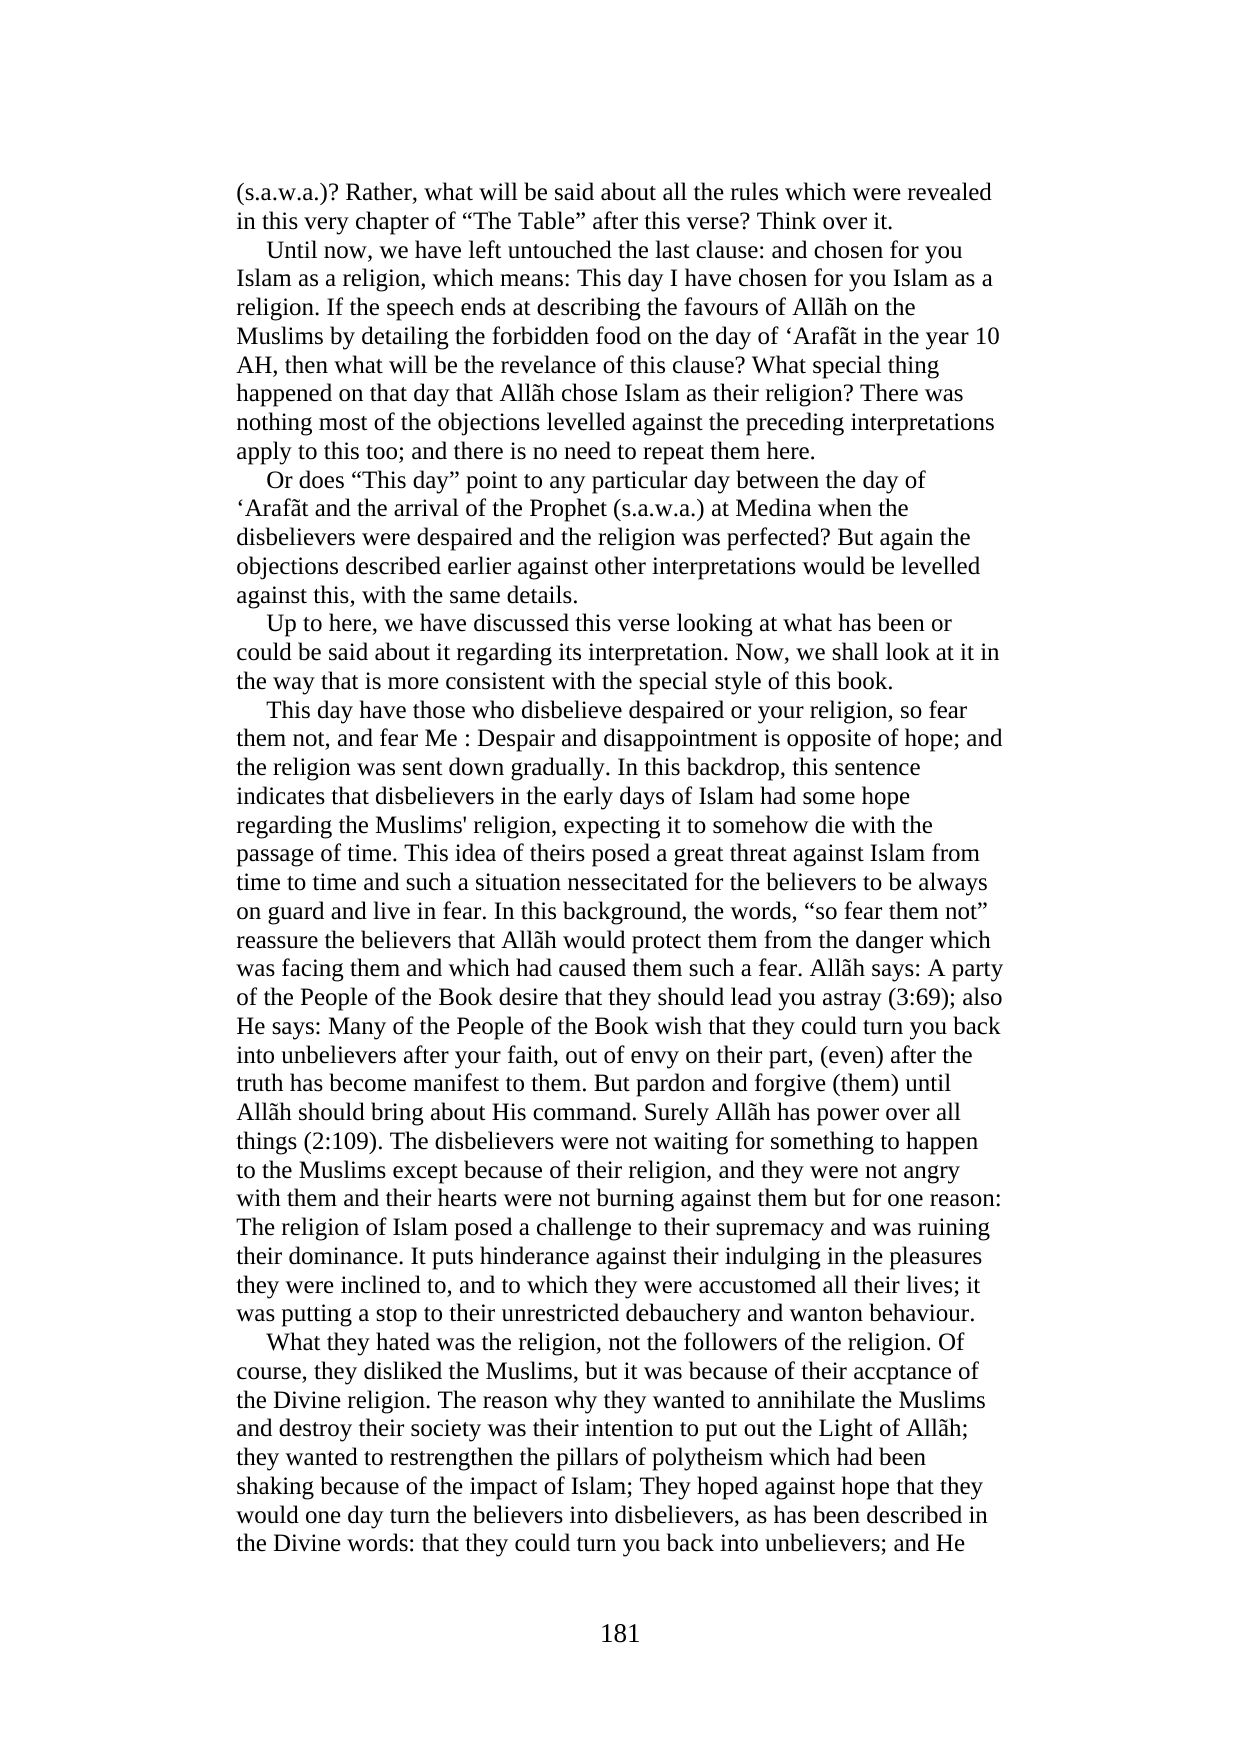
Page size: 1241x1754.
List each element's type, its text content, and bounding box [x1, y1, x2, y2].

text Until now, we have left untouched the last clause: and chosen for you Islam as a religion, which means: This day I have chosen for you Islam as a religion. If the speech ends at describing the favours of Allãh on the Muslims by detailing the forbidden food on the day of ‘Arafãt in the year 10 AH, then what will be the revelance of this clause? What special thing happened on that day that Allãh chose Islam as their religion? There was nothing most of the objections levelled against the preceding interpretations apply to this too; and there is no need to repeat them here. [236, 235, 1004, 465]
text This day have those who disbelieve despaired or your religion, so fear them not, and fear Me : Despair and disappointment is opposite of hope; and the religion was sent down gradually. In this backdrop, this sentence indicates that disbelievers in the early days of Islam had some hope regarding the Muslims' religion, expecting it to somehow die with the passage of time. This idea of theirs posed a great threat against Islam from time to time and such a situation nessecitated for the believers to be always on guard and live in fear. In this background, the words, “so fear them not” reassure the believers that Allãh would protect them from the danger which was facing them and which had caused them such a fear. Allãh says: A party of the People of the Book desire that they should lead you astray (3:69); also He says: Many of the People of the Book wish that they could turn you back into unbelievers after your faith, out of envy on their part, (even) after the truth has become manifest to them. But pardon and forgive (them) until Allãh should bring about His command. Surely Allãh has power over all things (2:109). The disbelievers were not waiting for something to happen to the Muslims except because of their religion, and they were not angry with them and their hearts were not burning against them but for one reason: The religion of Islam posed a challenge to their supremacy and was ruining their dominance. It puts hinderance against their indulging in the pleasures they were inclined to, and to which they were accustomed all their lives; it was putting a stop to their unrestricted debauchery and wanton behaviour. [236, 695, 1004, 1327]
text Up to here, we have discussed this verse looking at what has been or could be said about it regarding its interpretation. Now, we shall look at it in the way that is more consistent with the special style of this book. [236, 608, 1004, 695]
text Or does “This day” point to any particular day between the day of ‘Arafãt and the arrival of the Prophet (s.a.w.a.) at Medina when the disbelievers were despaired and the religion was perfected? But again the objections described earlier against other interpretations would be levelled against this, with the same details. [236, 465, 1004, 608]
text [236, 1327, 1004, 1557]
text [236, 177, 1004, 235]
